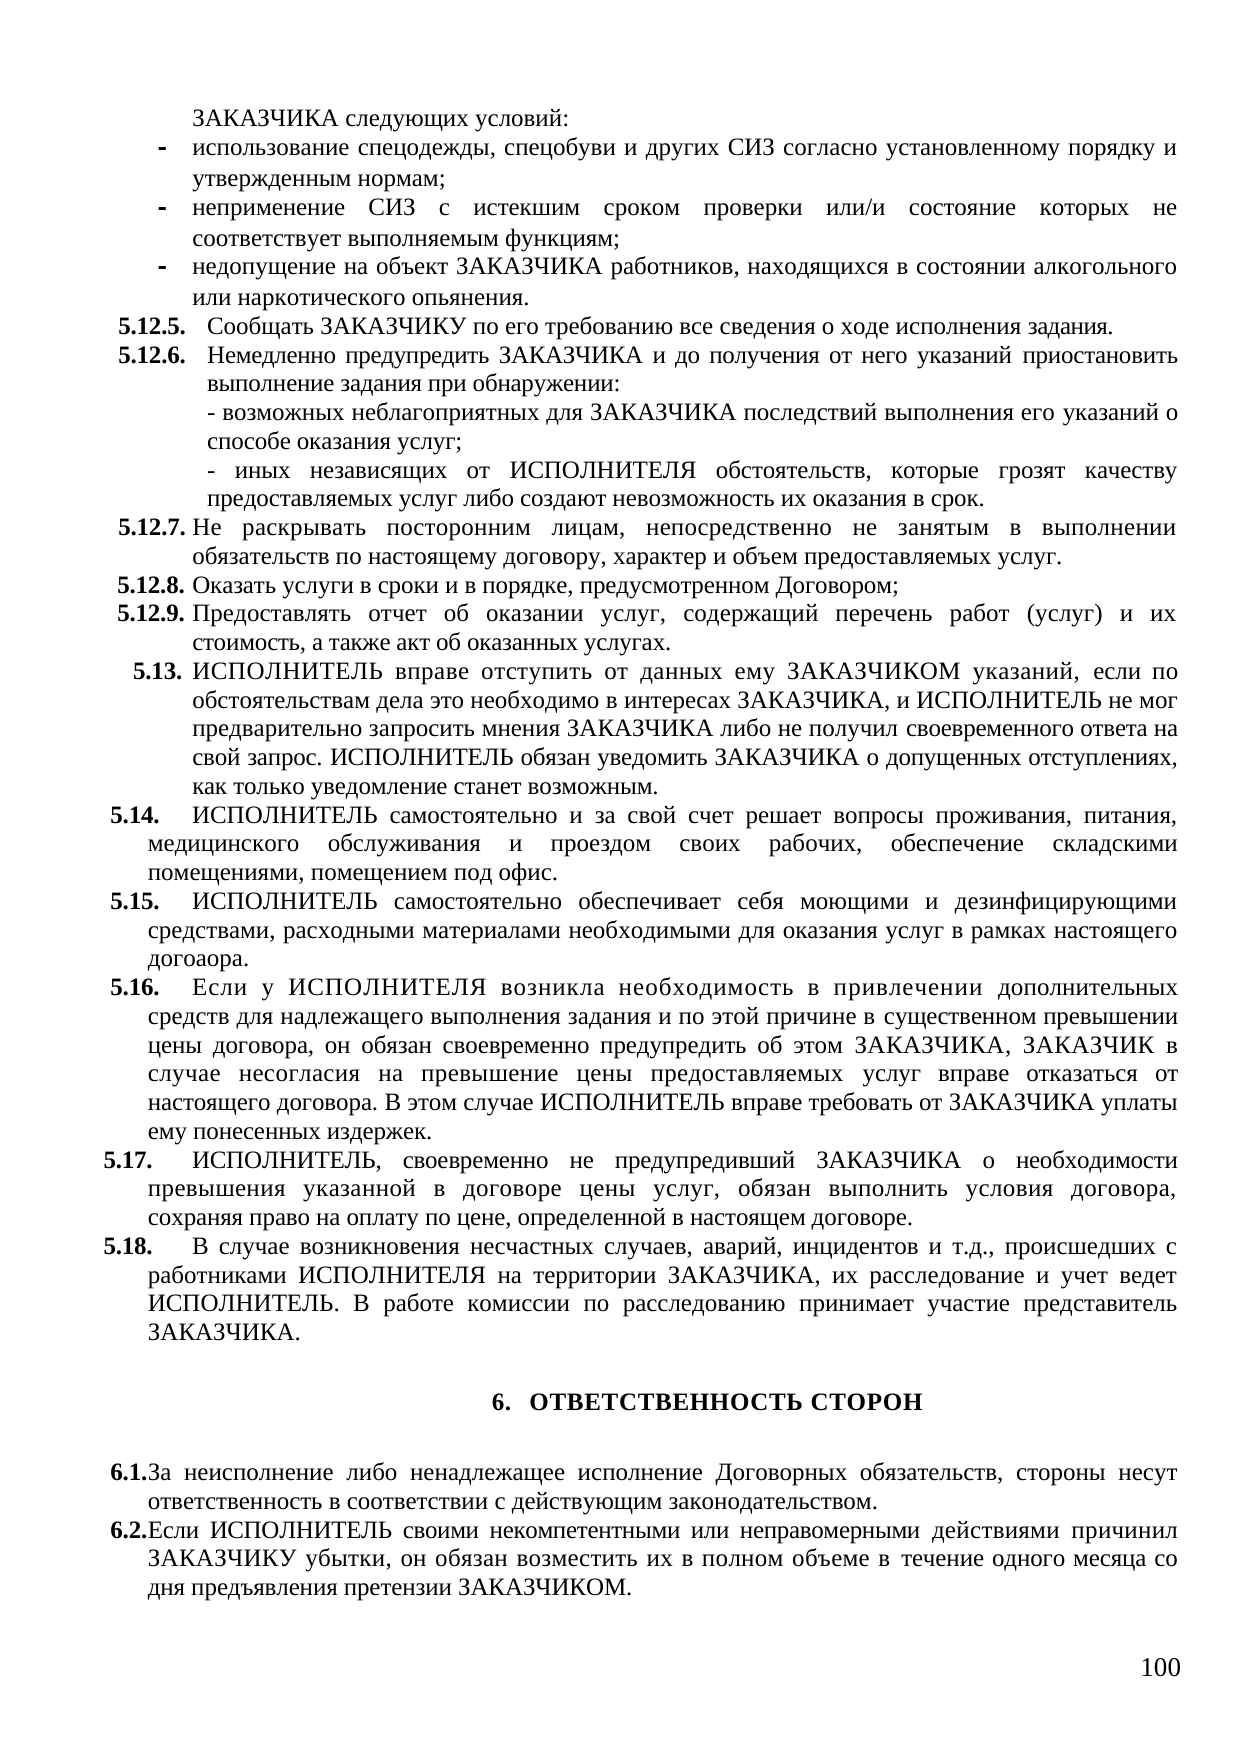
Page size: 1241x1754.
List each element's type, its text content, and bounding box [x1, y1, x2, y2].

text - возможных неблагоприятных для ЗАКАЗЧИКА последствий выполнения его указаний о способе оказания услуг; [207, 397, 1178, 455]
list использование спецодежды, спецобуви и других СИЗ согласно установленному порядку и утвержденным нормам; [154, 132, 1178, 192]
list За неисполнение либо ненадлежащее исполнение Договорных обязательств, стороны несут ответственность в соответствии с действующим законодательством. [110, 1457, 1178, 1515]
list Если ИСПОЛНИТЕЛЬ своими некомпетентными или неправомерными действиями причинил ЗАКАЗЧИКУ убытки, он обязан возместить их в полном объеме в течение одного месяца со дня предъявления претензии ЗАКАЗЧИКОМ. [110, 1515, 1178, 1601]
list Не раскрывать посторонним лицам, непосредственно не занятым в выполнении обязательств по настоящему договору, характер и объем предоставляемых услуг. [118, 512, 1178, 570]
text - иных независящих от ИСПОЛНИТЕЛЯ обстоятельств, которые грозят качеству предоставляемых услуг либо создают невозможность их оказания в срок. [207, 455, 1178, 512]
list Немедленно предупредить ЗАКАЗЧИКА и до получения от него указаний приостановить выполнение задания при обнаружении: [118, 340, 1178, 397]
list ОТВЕТСТВЕННОСТЬ СТОРОН [236, 1387, 1178, 1416]
list неприменение СИЗ с истекшим сроком проверки или/и состояние которых не соответствует выполняемым функциям; [154, 192, 1178, 251]
list Предоставлять отчет об оказании услуг, содержащий перечень работ (услуг) и их стоимость, а также акт об оказанных услугах. [117, 598, 1178, 656]
list ИСПОЛНИТЕЛЬ вправе отступить от данных ему ЗАКАЗЧИКОМ указаний, если по обстоятельствам дела это необходимо в интересах ЗАКАЗЧИКА, и ИСПОЛНИТЕЛЬ не мог предварительно запросить мнения ЗАКАЗЧИКА либо не получил своевременного ответа на свой запрос. ИСПОЛНИТЕЛЬ обязан уведомить ЗАКАЗЧИКА о допущенных отступлениях, как только уведомление станет возможным. [133, 656, 1178, 800]
list ИСПОЛНИТЕЛЬ самостоятельно и за свой счет решает вопросы проживания, питания, медицинского обслуживания и проездом своих рабочих, обеспечение складскими помещениями, помещением под офис. [110, 800, 1178, 886]
list ИСПОЛНИТЕЛЬ, своевременно не предупредивший ЗАКАЗЧИКА о необходимости превышения указанной в договоре цены услуг, обязан выполнить условия договора, сохраняя право на оплату по цене, определенной в настоящем договоре. [103, 1145, 1178, 1231]
list В случае возникновения несчастных случаев, аварий, инцидентов и т.д., происшедших с работниками ИСПОЛНИТЕЛЯ на территории ЗАКАЗЧИКА, их расследование и учет ведет ИСПОЛНИТЕЛЬ. В работе комиссии по расследованию принимает участие представитель ЗАКАЗЧИКА. [103, 1231, 1178, 1346]
list Оказать услуги в сроки и в порядке, предусмотренном Договором; [117, 570, 1178, 598]
list Сообщать ЗАКАЗЧИКУ по его требованию все сведения о ходе исполнения задания. [118, 311, 1178, 340]
list недопущение на объект ЗАКАЗЧИКА работников, находящихся в состоянии алкогольного или наркотического опьянения. [154, 251, 1178, 311]
list Если у ИСПОЛНИТЕЛЯ возникла необходимость в привлечении дополнительных средств для надлежащего выполнения задания и по этой причине в существенном превышении цены договора, он обязан своевременно предупредить об этом ЗАКАЗЧИКА, ЗАКАЗЧИК в случае несогласия на превышение цены предоставляемых услуг вправе отказаться от настоящего договора. В этом случае ИСПОЛНИТЕЛЬ вправе требовать от ЗАКАЗЧИКА уплаты ему понесенных издержек. [110, 972, 1178, 1145]
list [118, 103, 1178, 132]
list ИСПОЛНИТЕЛЬ самостоятельно обеспечивает себя моющими и дезинфицирующими средствами, расходными материалами необходимыми для оказания услуг в рамках настоящего догоаора. [110, 886, 1178, 972]
